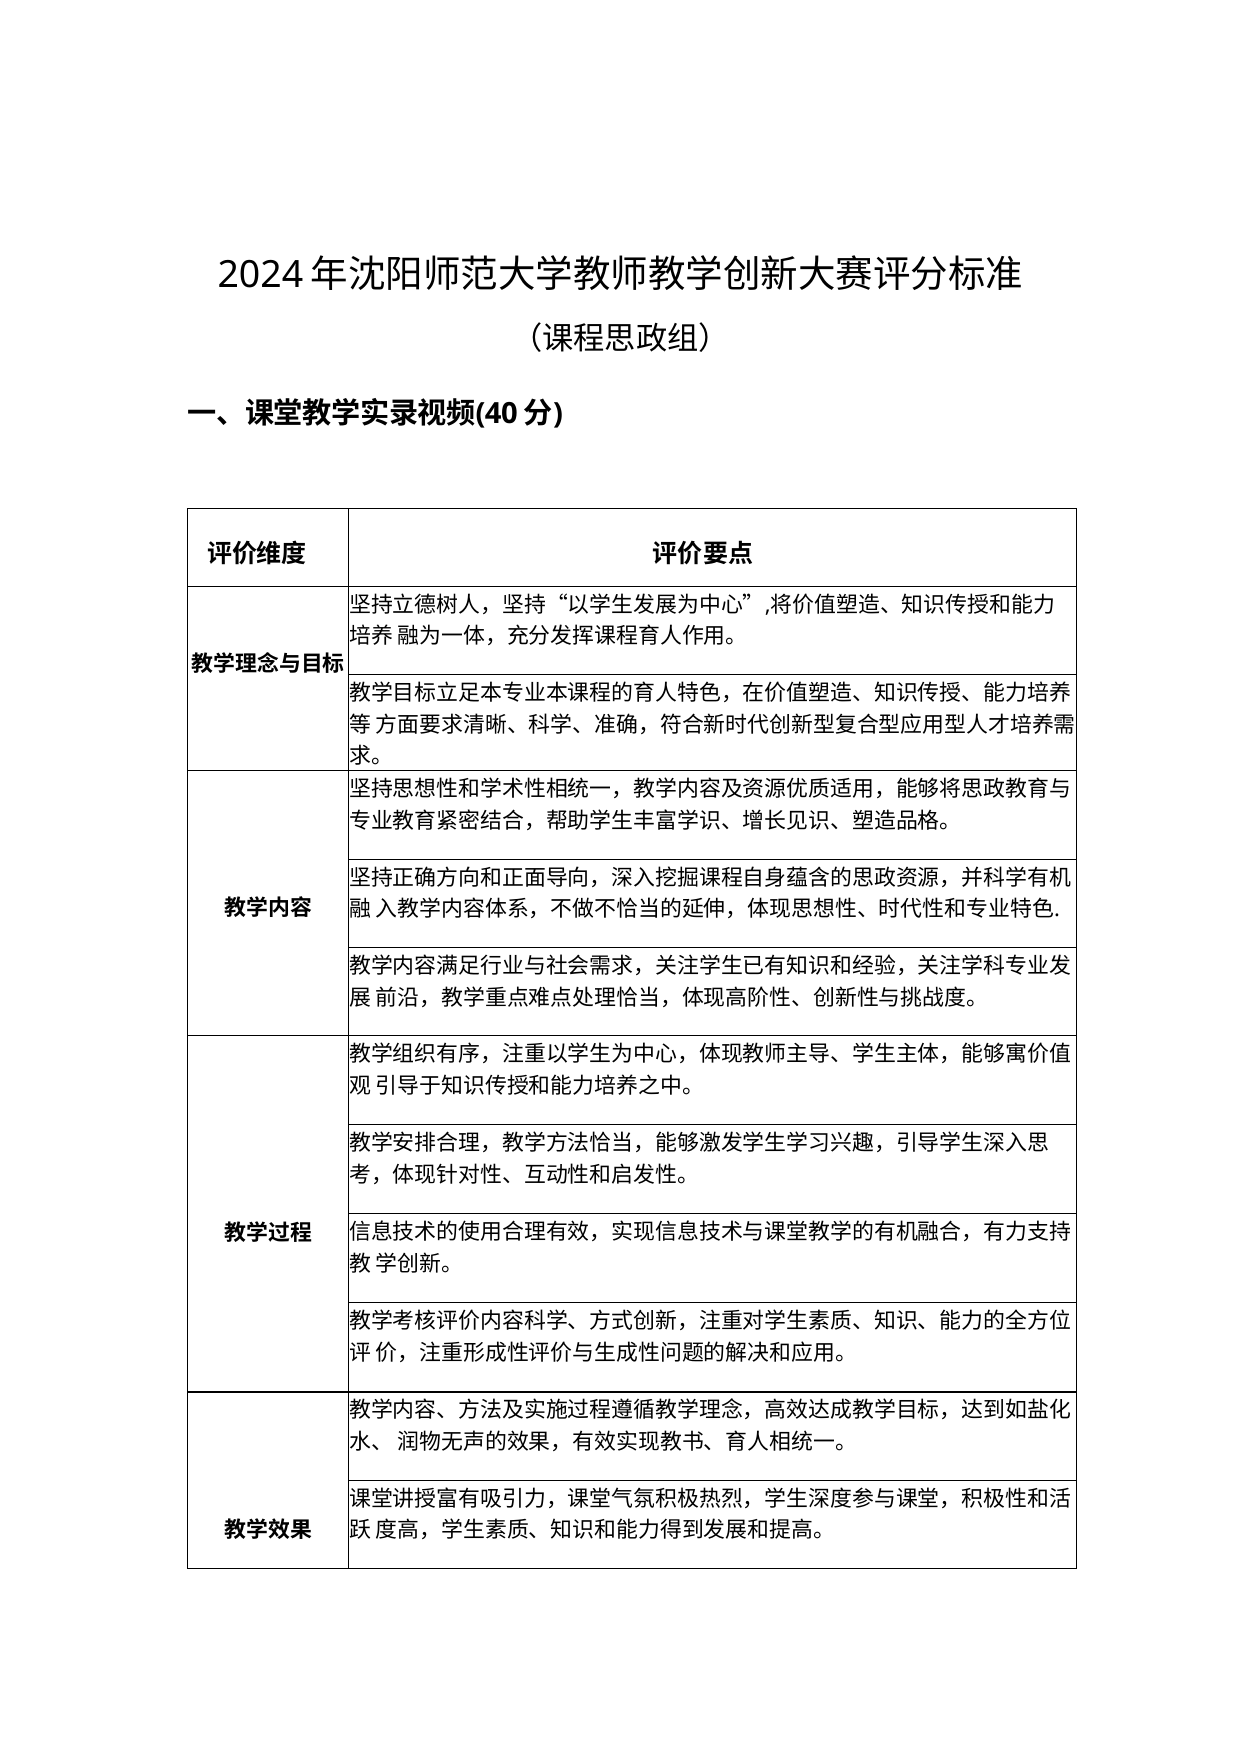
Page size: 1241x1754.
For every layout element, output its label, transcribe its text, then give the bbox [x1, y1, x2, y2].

table_cell 教学考核评价内容科学、方式创新，注重对学生素质、知识、能力的全方位评 价，注重形成性评价与生成性问题的解决和应用。 [349, 1303, 1076, 1391]
table_cell 坚持立德树人，坚持“以学生发展为中心”,将价值塑造、知识传授和能力培养 融为一体，充分发挥课程育人作用。 [349, 587, 1076, 674]
text 2024年沈阳师范大学教师教学创新大赛评分标准 [187, 239, 1053, 304]
table_cell 教学内容、方法及实施过程遵循教学理念，高效达成教学目标，达到如盐化水、 润物无声的效果，有效实现教书、育人相统一。 [349, 1393, 1076, 1480]
table_cell 信息技术的使用合理有效，实现信息技术与课堂教学的有机融合，有力支持教 学创新。 [349, 1214, 1076, 1302]
table_cell 教学效果 [188, 1393, 348, 1568]
table_cell 教学理念与目标 [188, 587, 348, 770]
table_cell 教学安排合理，教学方法恰当，能够激发学生学习兴趣，引导学生深入思考，体现针对性、互动性和启发性。 [349, 1125, 1076, 1213]
table_header 评价维度 [188, 509, 348, 586]
table_cell 坚持正确方向和正面导向，深入挖掘课程自身蕴含的思政资源，并科学有机融 入教学内容体系，不做不恰当的延伸，体现思想性、时代性和专业特色. [349, 860, 1076, 947]
table_cell 课堂讲授富有吸引力，课堂气氛积极热烈，学生深度参与课堂，积极性和活跃 度高，学生素质、知识和能力得到发展和提高。 [349, 1481, 1076, 1568]
table_cell 教学目标立足本专业本课程的育人特色，在价值塑造、知识传授、能力培养等 方面要求清晰、科学、准确，符合新时代创新型复合型应用型人才培养需求。 [349, 675, 1076, 770]
table_cell 坚持思想性和学术性相统一，教学内容及资源优质适用，能够将思政教育与专业教育紧密结合，帮助学生丰富学识、增长见识、塑造品格。 [349, 771, 1076, 858]
text （课程思政组） [187, 304, 1053, 369]
table_cell 教学内容 [188, 771, 348, 1035]
table_cell 教学内容满足行业与社会需求，关注学生已有知识和经验，关注学科专业发展 前沿，教学重点难点处理恰当，体现高阶性、创新性与挑战度。 [349, 948, 1076, 1035]
table_cell 教学组织有序，注重以学生为中心，体现教师主导、学生主体，能够寓价值观 引导于知识传授和能力培养之中。 [349, 1036, 1076, 1124]
table_header 评价要点 [349, 509, 1076, 586]
table_cell 教学过程 [188, 1036, 348, 1391]
text 一、课堂教学实录视频(40分) [187, 378, 1053, 443]
